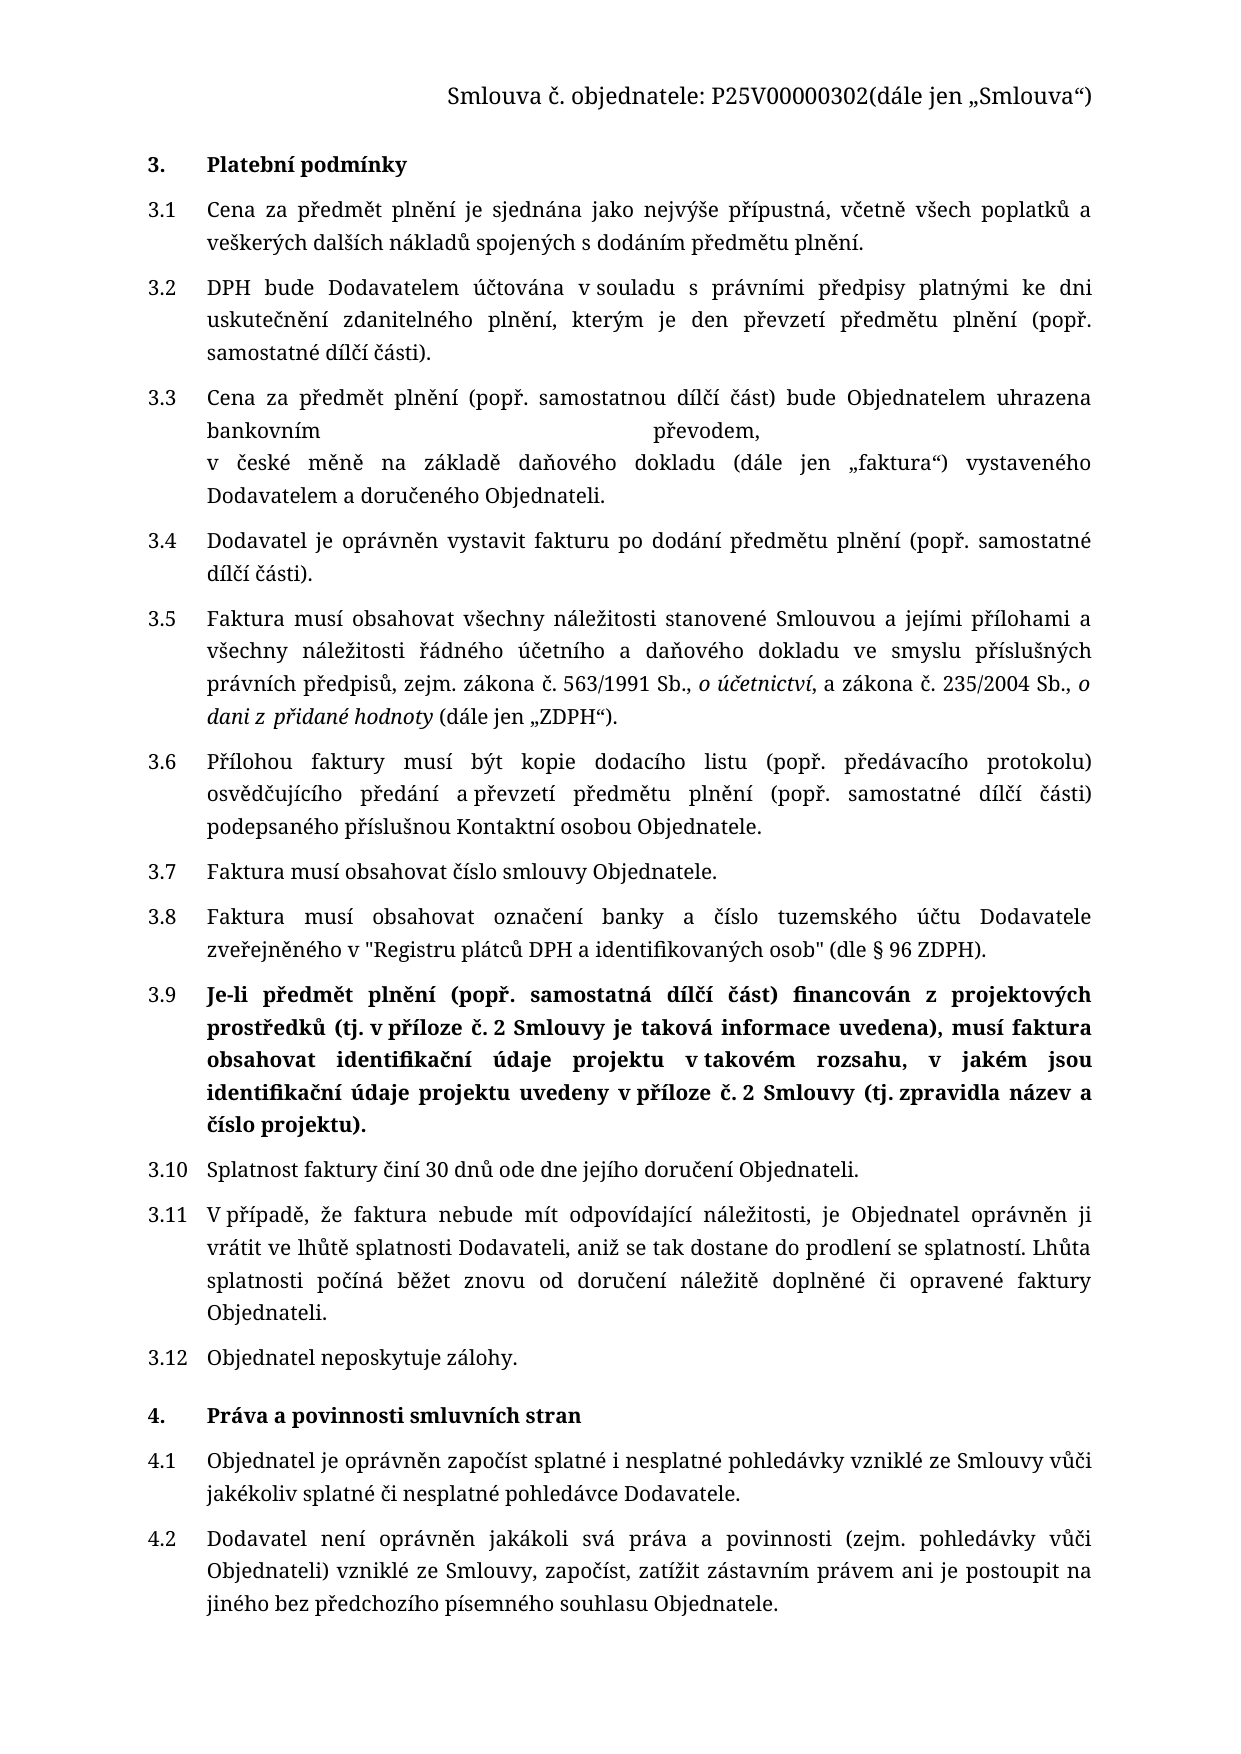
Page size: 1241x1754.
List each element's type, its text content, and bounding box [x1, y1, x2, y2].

list Faktura musí obsahovat označení banky a číslo tuzemského účtu Dodavatele zveřejněného v "Registru plátců DPH a identifikovaných osob" (dle § 96 ZDPH). [148, 902, 1093, 963]
list DPH bude Dodavatelem účtována v souladu s právními předpisy platnými ke dni uskutečnění zdanitelného plnění, kterým je den převzetí předmětu plnění (popř. samostatné dílčí části). [148, 273, 1093, 367]
list Faktura musí obsahovat číslo smlouvy Objednatele. [148, 857, 1093, 886]
list Dodavatel je oprávněn vystavit fakturu po dodání předmětu plnění (popř. samostatné dílčí části). [148, 526, 1093, 587]
list Splatnost faktury činí 30 dnů ode dne jejího doručení Objednateli. [148, 1156, 1093, 1184]
list Přílohou faktury musí být kopie dodacího listu (popř. předávacího protokolu) osvědčujícího předání a převzetí předmětu plnění (popř. samostatné dílčí části) podepsaného příslušnou Kontaktní osobou Objednatele. [148, 747, 1093, 841]
list Práva a povinnosti smluvních stran [148, 1401, 1093, 1429]
list Objednatel je oprávněn započíst splatné i nesplatné pohledávky vzniklé ze Smlouvy vůči jakékoliv splatné či nesplatné pohledávce Dodavatele. [148, 1446, 1093, 1507]
list V případě, že faktura nebude mít odpovídající náležitosti, je Objednatel oprávněn ji vrátit ve lhůtě splatnosti Dodavateli, aniž se tak dostane do prodlení se splatností. Lhůta splatnosti počíná běžet znovu od doručení náležitě doplněné či opravené faktury Objednateli. [148, 1201, 1093, 1327]
list Objednatel neposkytuje zálohy. [148, 1343, 1093, 1372]
list Je-li předmět plnění (popř. samostatná dílčí část) financován z projektových prostředků (tj. v příloze č. 2 Smlouvy je taková informace uvedena), musí faktura obsahovat identifikační údaje projektu v takovém rozsahu, v jakém jsou identifikační údaje projektu uvedeny v příloze č. 2 Smlouvy (tj. zpravidla název a číslo projektu). [148, 980, 1093, 1139]
list Dodavatel není oprávněn jakákoli svá práva a povinnosti (zejm. pohledávky vůči Objednateli) vzniklé ze Smlouvy, započíst, zatížit zástavním právem ani je postoupit na jiného bez předchozího písemného souhlasu Objednatele. [148, 1524, 1093, 1618]
list Platební podmínky [148, 150, 1093, 179]
list Faktura musí obsahovat všechny náležitosti stanovené Smlouvou a jejími přílohami a všechny náležitosti řádného účetního a daňového dokladu ve smyslu příslušných právních předpisů, zejm. zákona č. 563/1991 Sb., o účetnictví, a zákona č. 235/2004 Sb., o dani z přidané hodnoty (dále jen „ZDPH“). [148, 604, 1093, 730]
list Cena za předmět plnění (popř. samostatnou dílčí část) bude Objednatelem uhrazena bankovním převodem, v české měně na základě daňového dokladu (dále jen „faktura“) vystaveného Dodavatelem a doručeného Objednateli. [148, 383, 1093, 509]
list Cena za předmět plnění je sjednána jako nejvýše přípustná, včetně všech poplatků a veškerých dalších nákladů spojených s dodáním předmětu plnění. [148, 195, 1093, 256]
